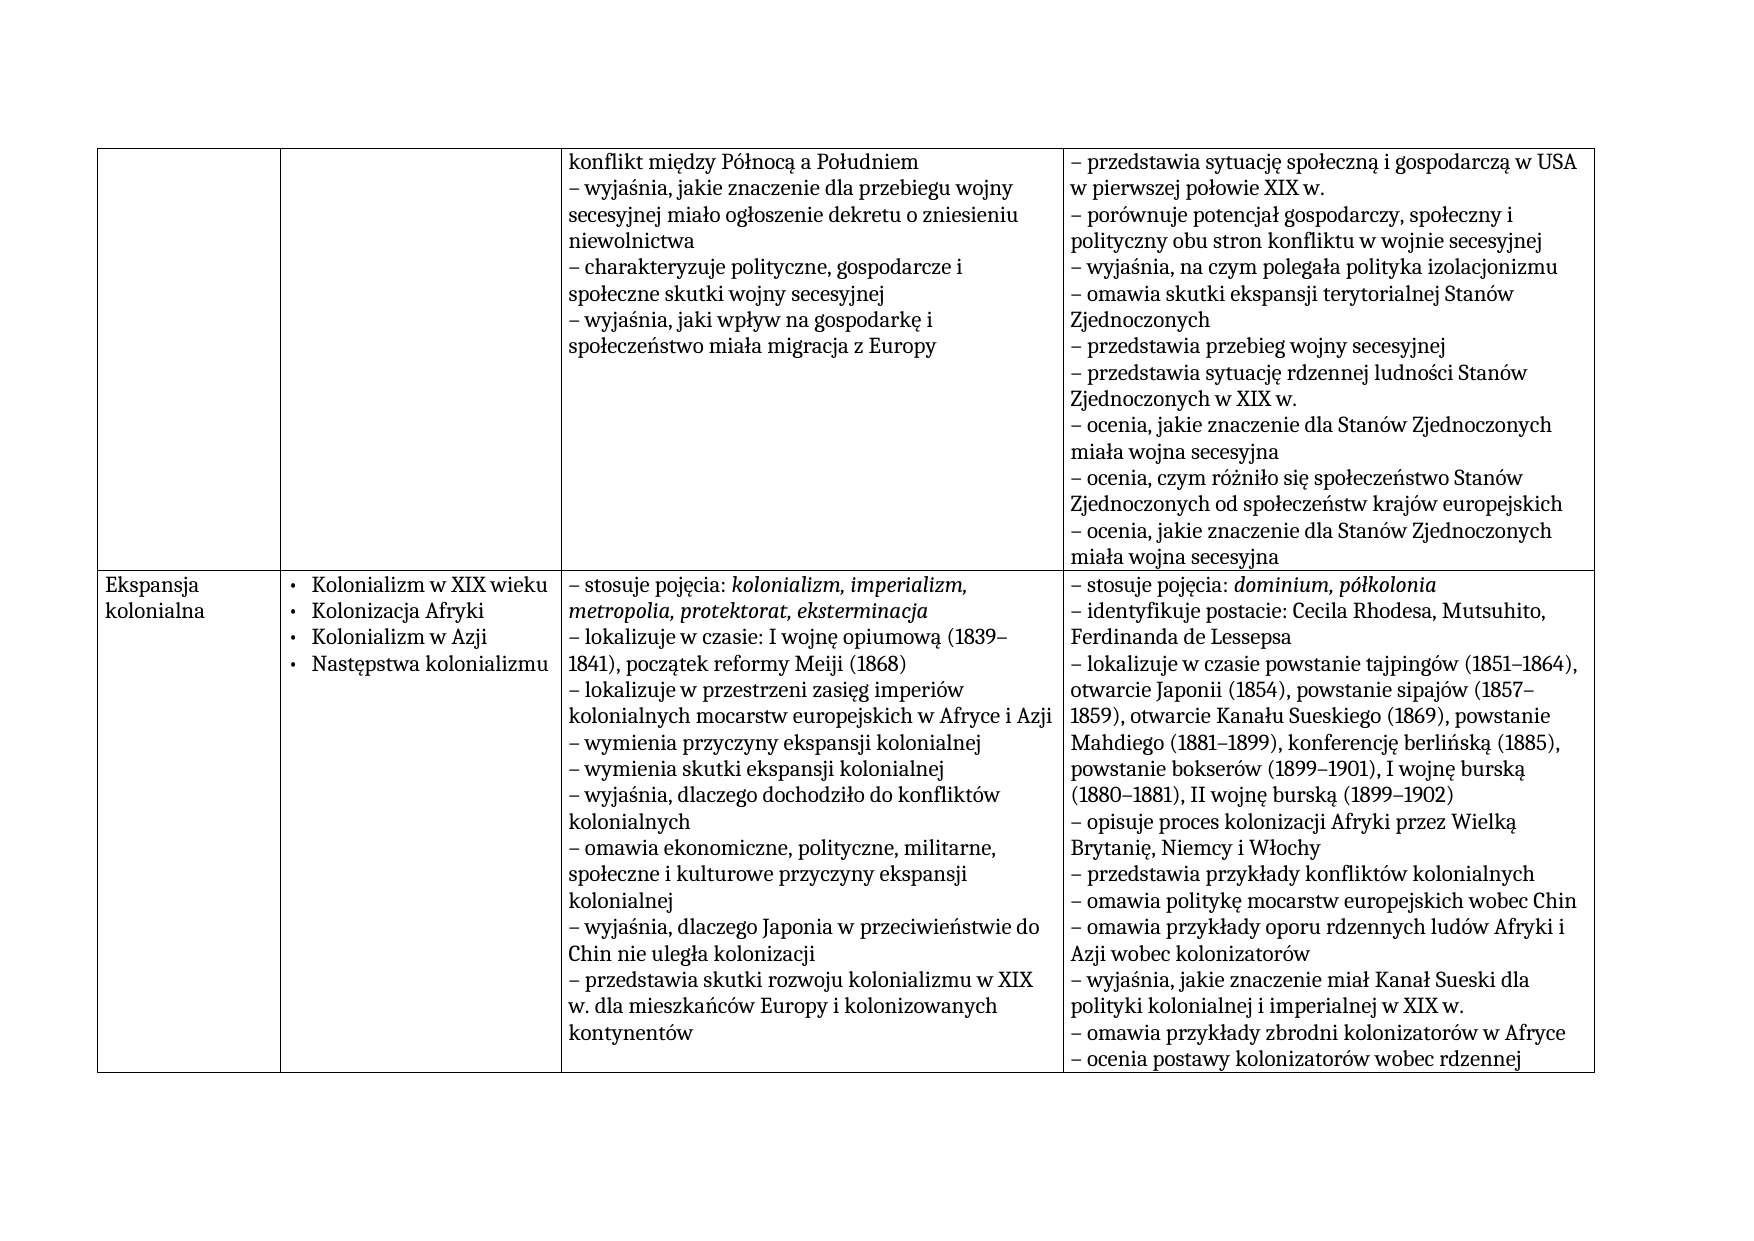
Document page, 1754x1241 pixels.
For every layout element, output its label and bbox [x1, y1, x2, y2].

table_cell [281, 149, 561, 570]
table_cell [562, 571, 1063, 1072]
table_cell [1064, 149, 1594, 570]
table_cell [1064, 571, 1594, 1072]
table_cell [98, 149, 280, 570]
table_cell [98, 571, 280, 1072]
table_cell [281, 571, 561, 1072]
table_cell [562, 149, 1063, 570]
